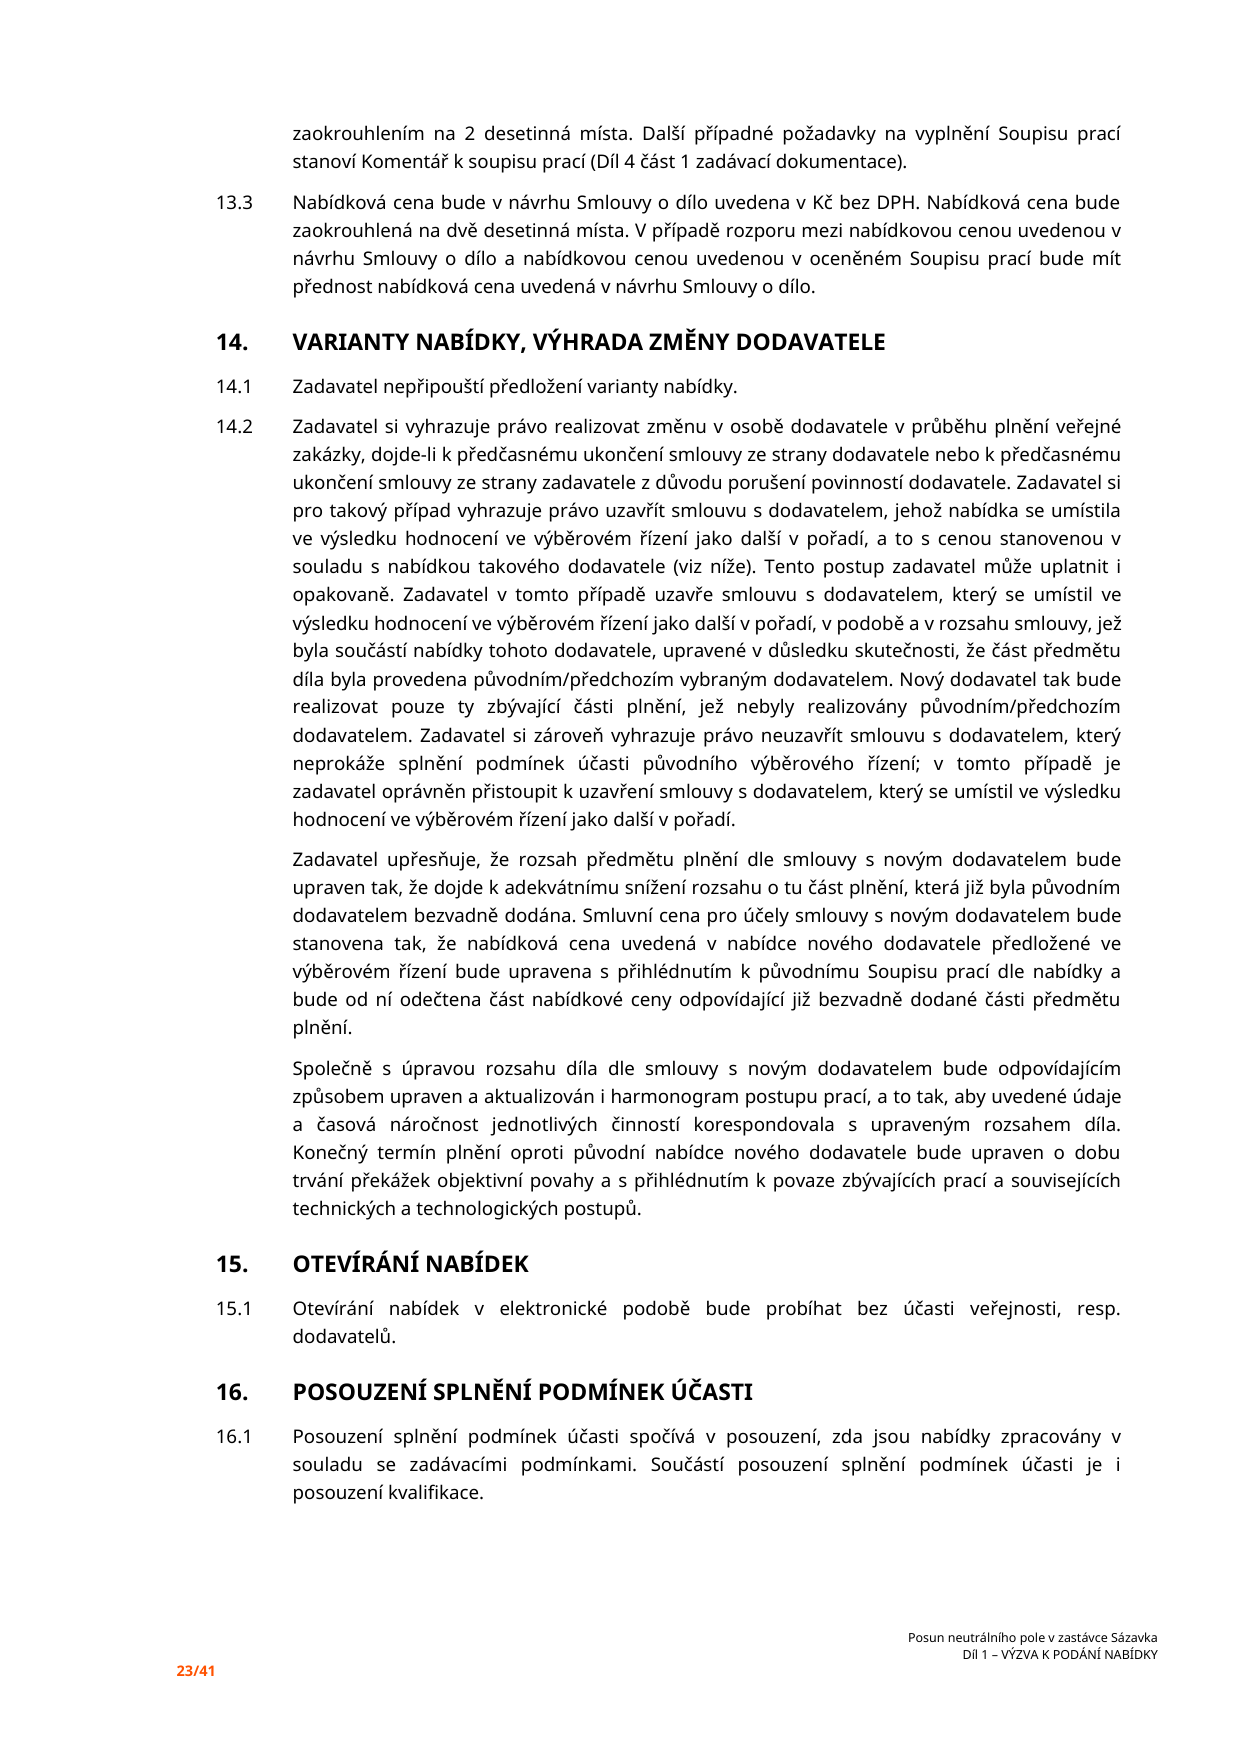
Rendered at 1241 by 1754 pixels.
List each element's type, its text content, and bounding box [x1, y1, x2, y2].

text Nabídková cena bude v návrhu Smlouvy o dílo uvedena v Kč bez DPH. Nabídková cena bude zaokrouhlená na dvě desetinná místa. V případě rozporu mezi nabídkovou cenou uvedenou v návrhu Smlouvy o dílo a nabídkovou cenou uvedenou v oceněném Soupisu prací bude mít přednost nabídková cena uvedená v návrhu Smlouvy o dílo. [216, 189, 1122, 299]
text OTEVÍRÁNÍ NABÍDEK [216, 1248, 1122, 1279]
text POSOUZENÍ SPLNĚNÍ PODMÍNEK ÚČASTI [216, 1376, 1122, 1407]
text Zadavatel nepřipouští předložení varianty nabídky. [216, 373, 1122, 399]
text Otevírání nabídek v elektronické podobě bude probíhat bez účasti veřejnosti, resp. dodavatelů. [216, 1295, 1122, 1349]
text VARIANTY NABÍDKY, VÝHRADA ZMĚNY DODAVATELE [216, 326, 1122, 357]
list Zadavatel upřesňuje, že rozsah předmětu plnění dle smlouvy s novým dodavatelem bude upraven tak, že dojde k adekvátnímu snížení rozsahu o tu část plnění, která již byla původním dodavatelem bezvadně dodána. Smluvní cena pro účely smlouvy s novým dodavatelem bude stanovena tak, že nabídková cena uvedená v nabídce nového dodavatele předložené ve výběrovém řízení bude upravena s přihlédnutím k původnímu Soupisu prací dle nabídky a bude od ní odečtena část nabídkové ceny odpovídající již bezvadně dodané části předmětu plnění. [292, 846, 1122, 1040]
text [216, 121, 1122, 174]
text Posouzení splnění podmínek účasti spočívá v posouzení, zda jsou nabídky zpracovány v souladu se zadávacími podmínkami. Součástí posouzení splnění podmínek účasti je i posouzení kvalifikace. [216, 1423, 1122, 1504]
list Společně s úpravou rozsahu díla dle smlouvy s novým dodavatelem bude odpovídajícím způsobem upraven a aktualizován i harmonogram postupu prací, a to tak, aby uvedené údaje a časová náročnost jednotlivých činností korespondovala s upraveným rozsahem díla. Konečný termín plnění oproti původní nabídce nového dodavatele bude upraven o dobu trvání překážek objektivní povahy a s přihlédnutím k povaze zbývajících prací a souvisejících technických a technologických postupů. [292, 1055, 1122, 1221]
text Zadavatel si vyhrazuje právo realizovat změnu v osobě dodavatele v průběhu plnění veřejné zakázky, dojde-li k předčasnému ukončení smlouvy ze strany dodavatele nebo k předčasnému ukončení smlouvy ze strany zadavatele z důvodu porušení povinností dodavatele. Zadavatel si pro takový případ vyhrazuje právo uzavřít smlouvu s dodavatelem, jehož nabídka se umístila ve výsledku hodnocení ve výběrovém řízení jako další v pořadí, a to s cenou stanovenou v souladu s nabídkou takového dodavatele (viz níže). Tento postup zadavatel může uplatnit i opakovaně. Zadavatel v tomto případě uzavře smlouvu s dodavatelem, který se umístil ve výsledku hodnocení ve výběrovém řízení jako další v pořadí, v podobě a v rozsahu smlouvy, jež byla součástí nabídky tohoto dodavatele, upravené v důsledku skutečnosti, že část předmětu díla byla provedena původním/předchozím vybraným dodavatelem. Nový dodavatel tak bude realizovat pouze ty zbývající části plnění, jež nebyly realizovány původním/předchozím dodavatelem. Zadavatel si zároveň vyhrazuje právo neuzavřít smlouvu s dodavatelem, který neprokáže splnění podmínek účasti původního výběrového řízení; v tomto případě je zadavatel oprávněn přistoupit k uzavření smlouvy s dodavatelem, který se umístil ve výsledku hodnocení ve výběrovém řízení jako další v pořadí. [216, 414, 1122, 831]
